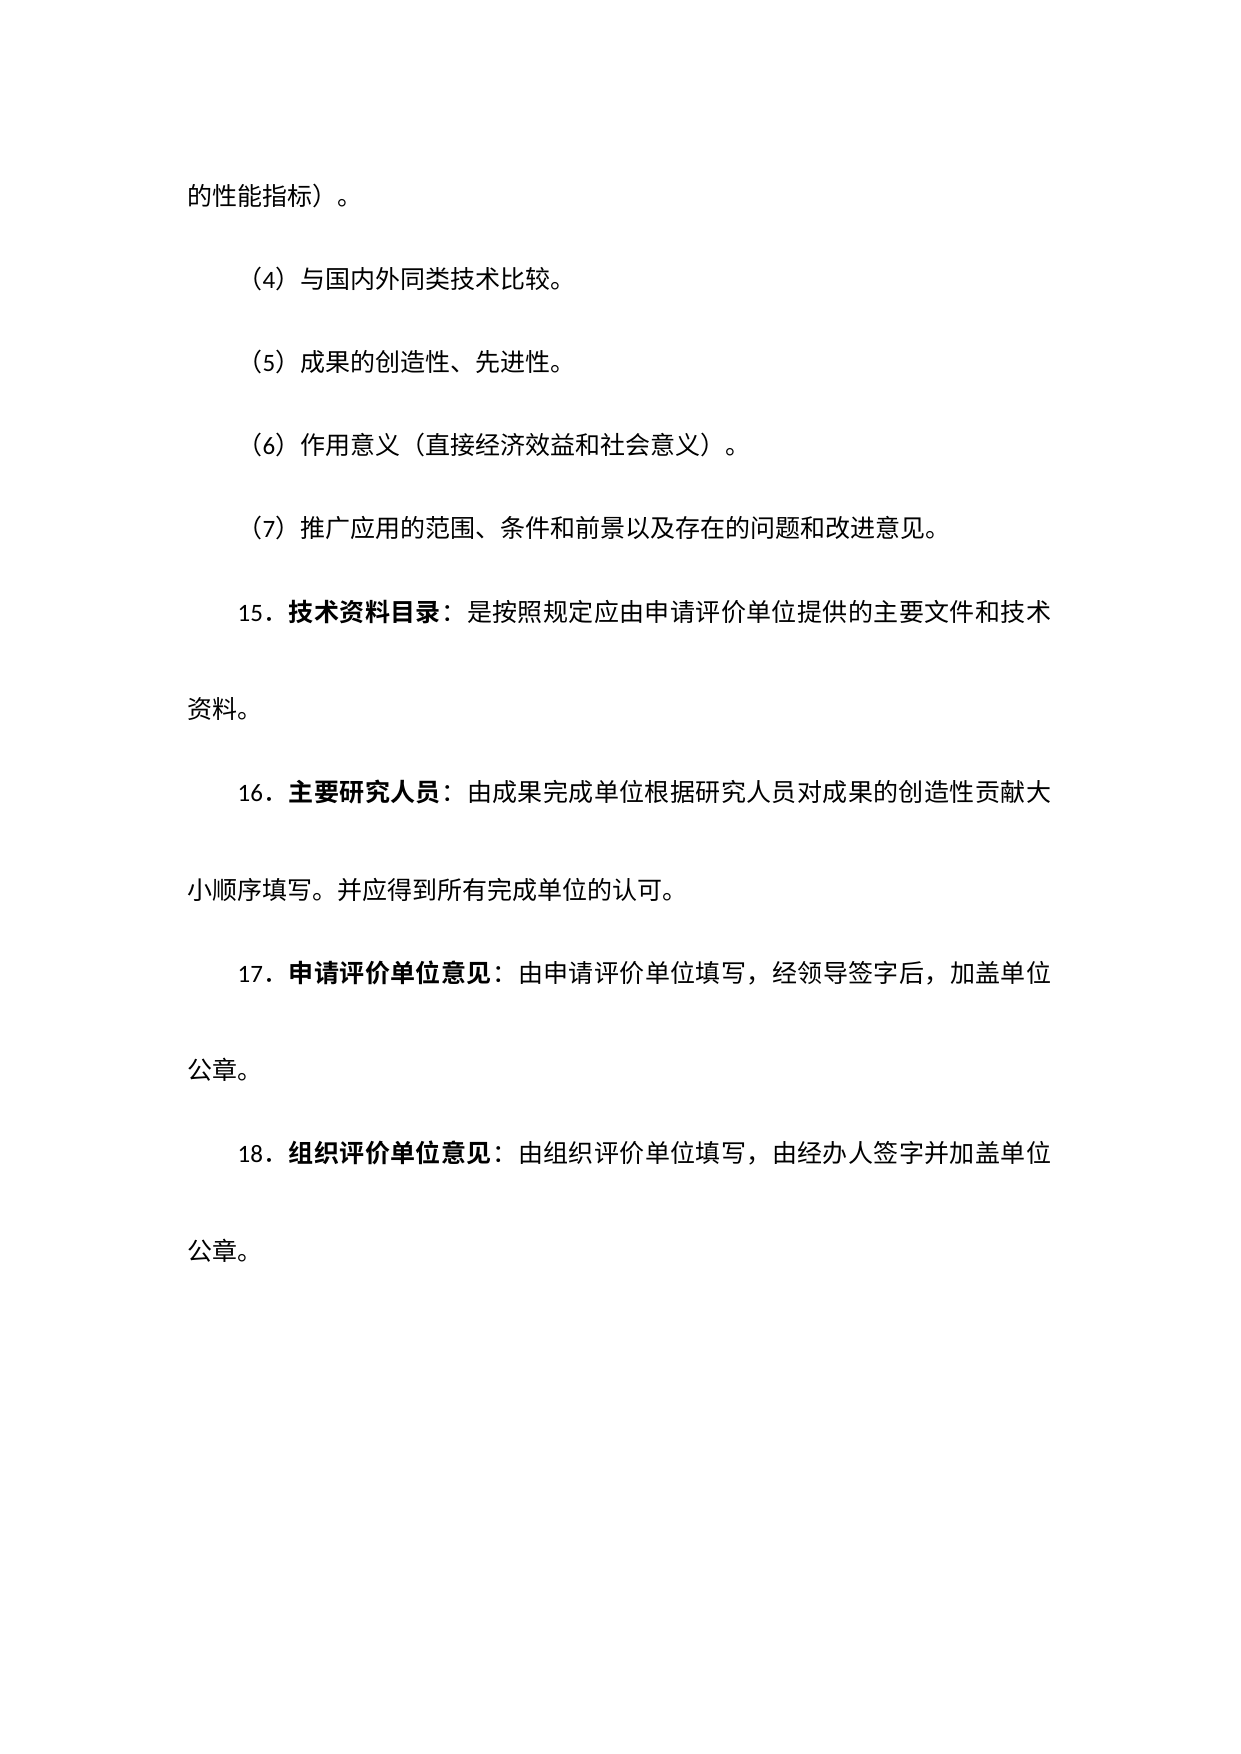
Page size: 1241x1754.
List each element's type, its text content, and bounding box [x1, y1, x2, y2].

text （4）与国内外同类技术比较。 [187, 245, 1053, 310]
text （6）作用意义（直接经济效益和社会意义）。 [187, 411, 1053, 476]
text 17．申请评价单位意见：由申请评价单位填写，经领导签字后，加盖单位公章。 [187, 939, 1053, 1101]
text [187, 162, 1053, 227]
text （7）推广应用的范围、条件和前景以及存在的问题和改进意见。 [187, 494, 1053, 559]
text 18．组织评价单位意见：由组织评价单位填写，由经办人签字并加盖单位公章。 [187, 1119, 1053, 1282]
text 15．技术资料目录：是按照规定应由申请评价单位提供的主要文件和技术资料。 [187, 578, 1053, 740]
text 16．主要研究人员：由成果完成单位根据研究人员对成果的创造性贡献大小顺序填写。并应得到所有完成单位的认可。 [187, 758, 1053, 921]
text （5）成果的创造性、先进性。 [187, 328, 1053, 393]
